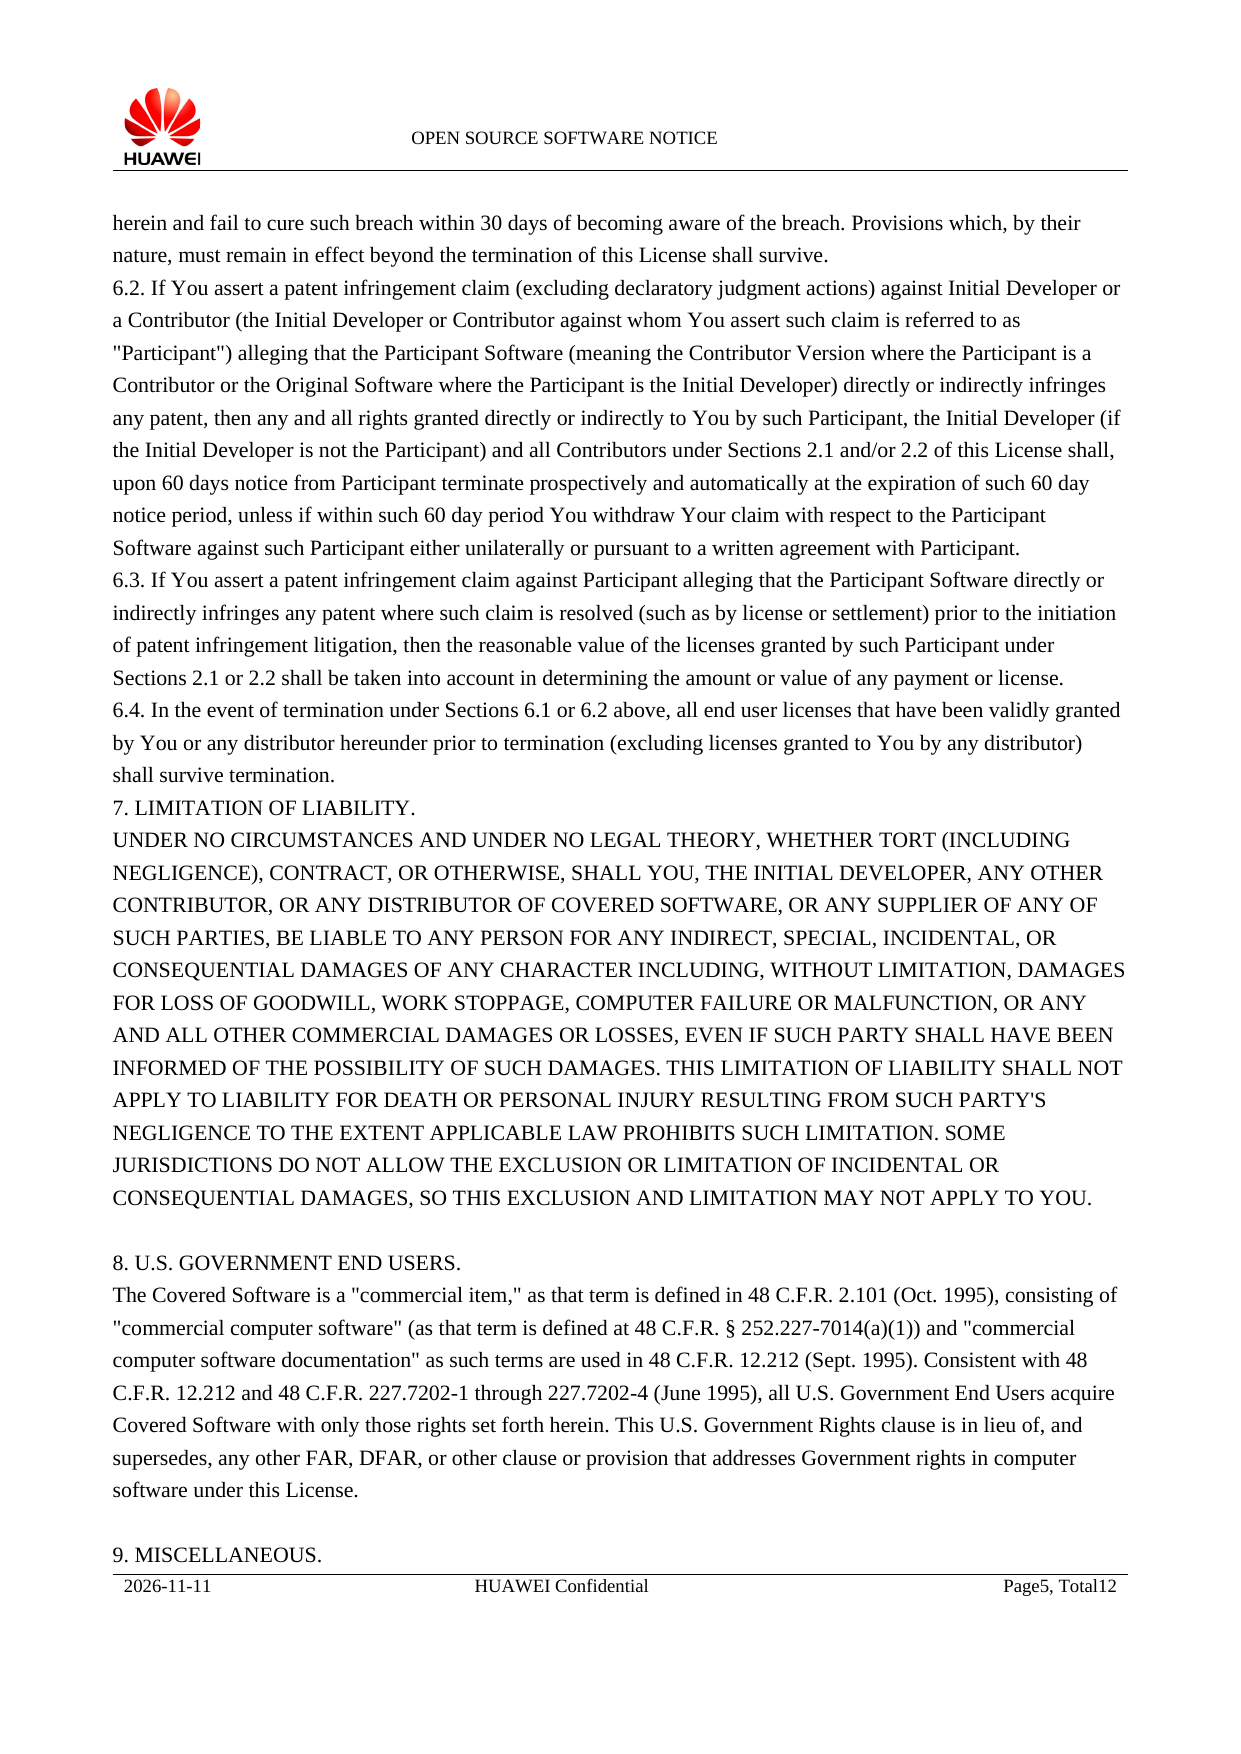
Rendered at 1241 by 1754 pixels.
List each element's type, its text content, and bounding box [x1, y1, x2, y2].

text UNDER NO CIRCUMSTANCES AND UNDER NO LEGAL THEORY, WHETHER TORT (INCLUDING NEGLIGENCE), CONTRACT, OR OTHERWISE, SHALL YOU, THE INITIAL DEVELOPER, ANY OTHER CONTRIBUTOR, OR ANY DISTRIBUTOR OF COVERED SOFTWARE, OR ANY SUPPLIER OF ANY OF SUCH PARTIES, BE LIABLE TO ANY PERSON FOR ANY INDIRECT, SPECIAL, INCIDENTAL, OR CONSEQUENTIAL DAMAGES OF ANY CHARACTER INCLUDING, WITHOUT LIMITATION, DAMAGES FOR LOSS OF GOODWILL, WORK STOPPAGE, COMPUTER FAILURE OR MALFUNCTION, OR ANY AND ALL OTHER COMMERCIAL DAMAGES OR LOSSES, EVEN IF SUCH PARTY SHALL HAVE BEEN INFORMED OF THE POSSIBILITY OF SUCH DAMAGES. THIS LIMITATION OF LIABILITY SHALL NOT APPLY TO LIABILITY FOR DEATH OR PERSONAL INJURY RESULTING FROM SUCH PARTY'S NEGLIGENCE TO THE EXTENT APPLICABLE LAW PROHIBITS SUCH LIMITATION. SOME JURISDICTIONS DO NOT ALLOW THE EXCLUSION OR LIMITATION OF INCIDENTAL OR CONSEQUENTIAL DAMAGES, SO THIS EXCLUSION AND LIMITATION MAY NOT APPLY TO YOU. [112, 824, 1128, 1214]
picture [124, 88, 201, 165]
text 8. U.S. GOVERNMENT END USERS. [112, 1246, 1128, 1279]
text 9. MISCELLANEOUS. [112, 1539, 1128, 1571]
text 7. LIMITATION OF LIABILITY. [112, 791, 1128, 824]
text The Covered Software is a "commercial item," as that term is defined in 48 C.F.R. 2.101 (Oct. 1995), consisting of "commercial computer software" (as that term is defined at 48 C.F.R. § 252.227-7014(a)(1)) and "commercial computer software documentation" as such terms are used in 48 C.F.R. 12.212 (Sept. 1995). Consistent with 48 C.F.R. 12.212 and 48 C.F.R. 227.7202-1 through 227.7202-4 (June 1995), all U.S. Government End Users acquire Covered Software with only those rights set forth herein. This U.S. Government Rights clause is in lieu of, and supersedes, any other FAR, DFAR, or other clause or provision that addresses Government rights in computer software under this License. [112, 1279, 1128, 1506]
text 6.3. If You assert a patent infringement claim against Participant alleging that the Participant Software directly or indirectly infringes any patent where such claim is resolved (such as by license or settlement) prior to the initiation of patent infringement litigation, then the reasonable value of the licenses granted by such Participant under Sections 2.1 or 2.2 shall be taken into account in determining the amount or value of any payment or license. [112, 564, 1128, 694]
text 6.4. In the event of termination under Sections 6.1 or 6.2 above, all end user licenses that have been validly granted by You or any distributor hereunder prior to termination (excluding licenses granted to You by any distributor) shall survive termination. [112, 694, 1128, 791]
text 6.2. If You assert a patent infringement claim (excluding declaratory judgment actions) against Initial Developer or a Contributor (the Initial Developer or Contributor against whom You assert such claim is referred to as "Participant") alleging that the Participant Software (meaning the Contributor Version where the Participant is a Contributor or the Original Software where the Participant is the Initial Developer) directly or indirectly infringes any patent, then any and all rights granted directly or indirectly to You by such Participant, the Initial Developer (if the Initial Developer is not the Participant) and all Contributors under Sections 2.1 and/or 2.2 of this License shall, upon 60 days notice from Participant terminate prospectively and automatically at the expiration of such 60 day notice period, unless if within such 60 day period You withdraw Your claim with respect to the Participant Software against such Participant either unilaterally or pursuant to a written agreement with Participant. [112, 271, 1128, 564]
